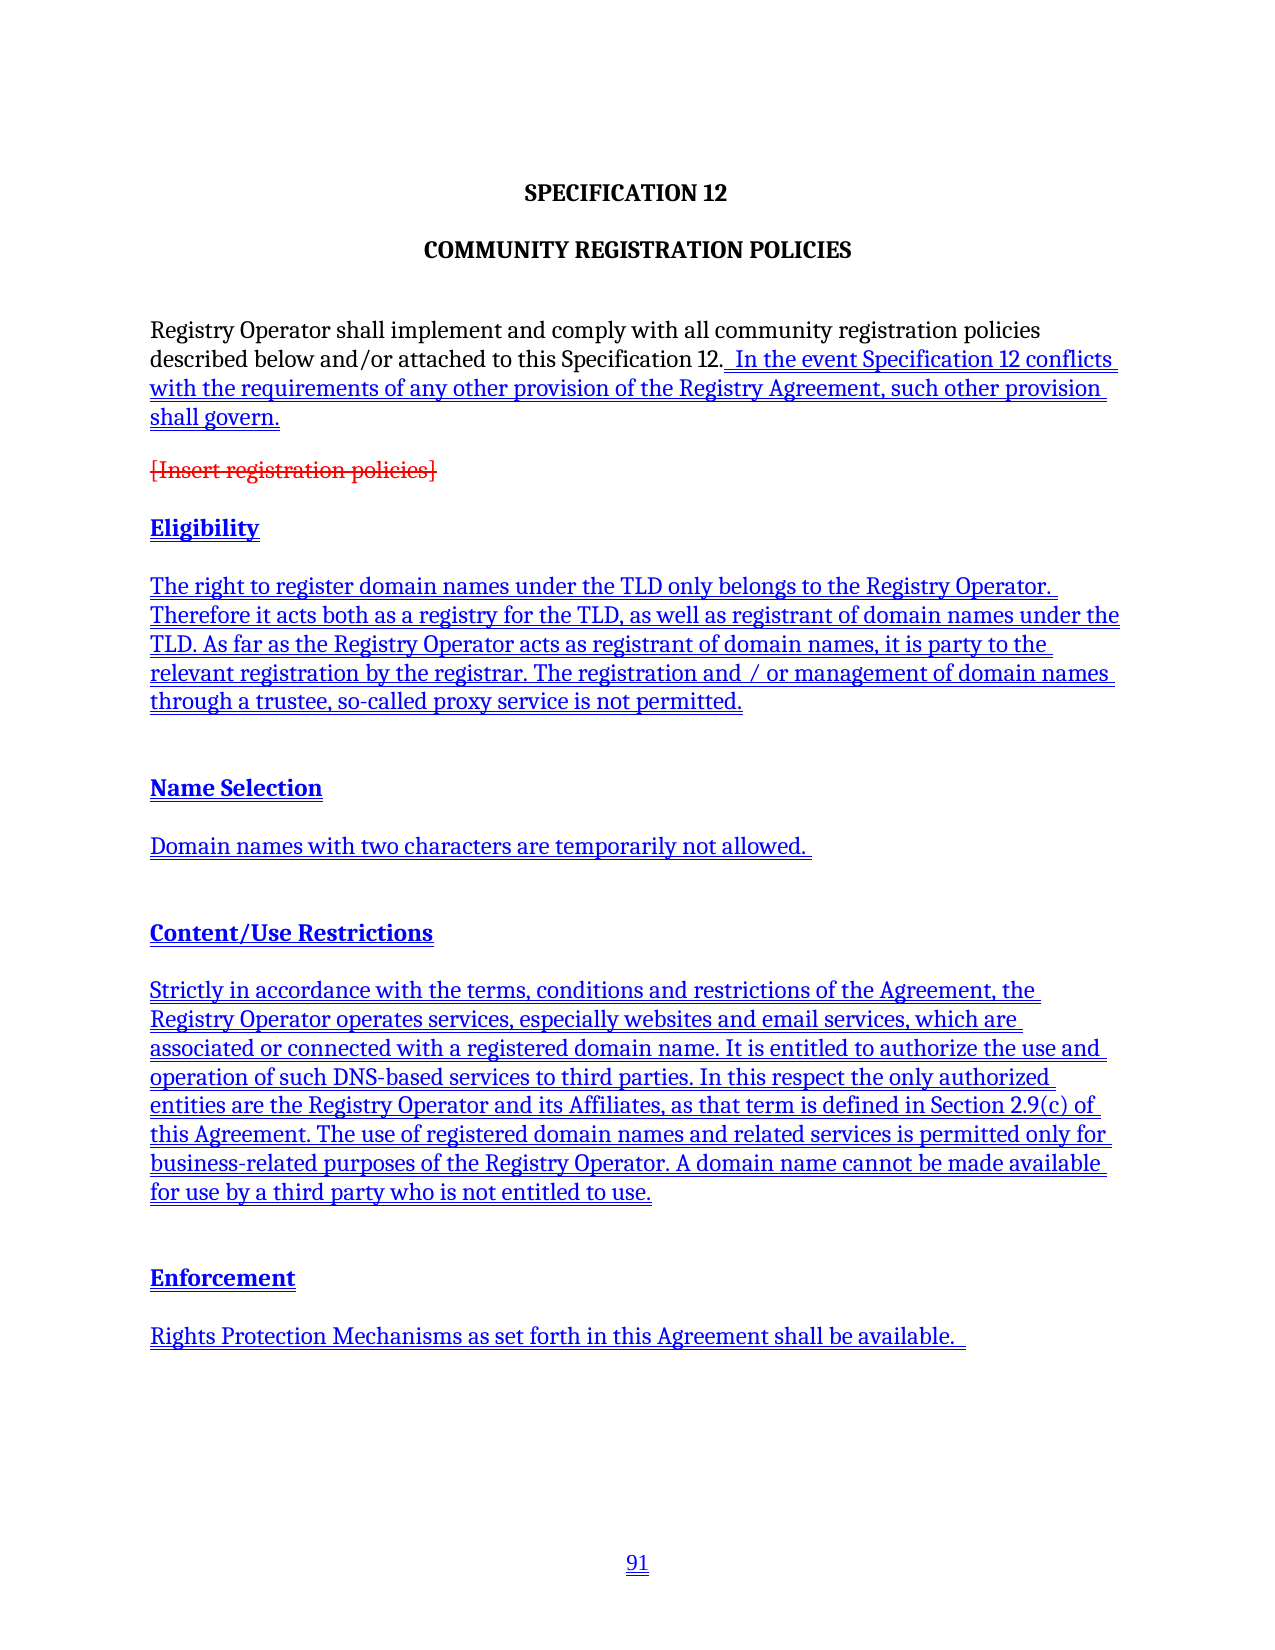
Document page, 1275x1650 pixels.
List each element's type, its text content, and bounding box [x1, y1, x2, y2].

text Content/Use Restrictions [150, 918, 1125, 947]
text Eligibility [150, 514, 1125, 543]
text Name Selection [150, 774, 1125, 803]
text [Insert registration policies] [150, 456, 1125, 485]
text SPECIFICATION 12 COMMUNITY REGISTRATION POLICIES [150, 179, 1125, 265]
text Registry Operator shall implement and comply with all community registration policies described below and/or attached to this Specification 12. In the event Specification 12 conflicts with the requirements of any other provision of the Registry Agreement, such other provision shall govern. [150, 316, 1125, 431]
text The right to register domain names under the TLD only belongs to the Registry Operator. Therefore it acts both as a registry for the TLD, as well as registrant of domain names under the TLD. As far as the Registry Operator acts as registrant of domain names, it is party to the relevant registration by the registrar. The registration and ⁄ or management of domain names through a trustee, so-called proxy service is not permitted. [150, 572, 1125, 716]
text Enforcement [150, 1264, 1125, 1293]
text Strictly in accordance with the terms, conditions and restrictions of the Agreement, the Registry Operator operates services, especially websites and email services, which are associated or connected with a registered domain name. It is entitled to authorize the use and operation of such DNS-based services to third parties. In this respect the only authorized entities are the Registry Operator and its Affiliates, as that term is defined in Section 2.9(c) of this Agreement. The use of registered domain names and related services is permitted only for business-related purposes of the Registry Operator. A domain name cannot be made available for use by a third party who is not entitled to use. [150, 976, 1125, 1206]
text Domain names with two characters are temporarily not allowed. [150, 832, 1125, 861]
text Rights Protection Mechanisms as set forth in this Agreement shall be available. [150, 1322, 1125, 1351]
